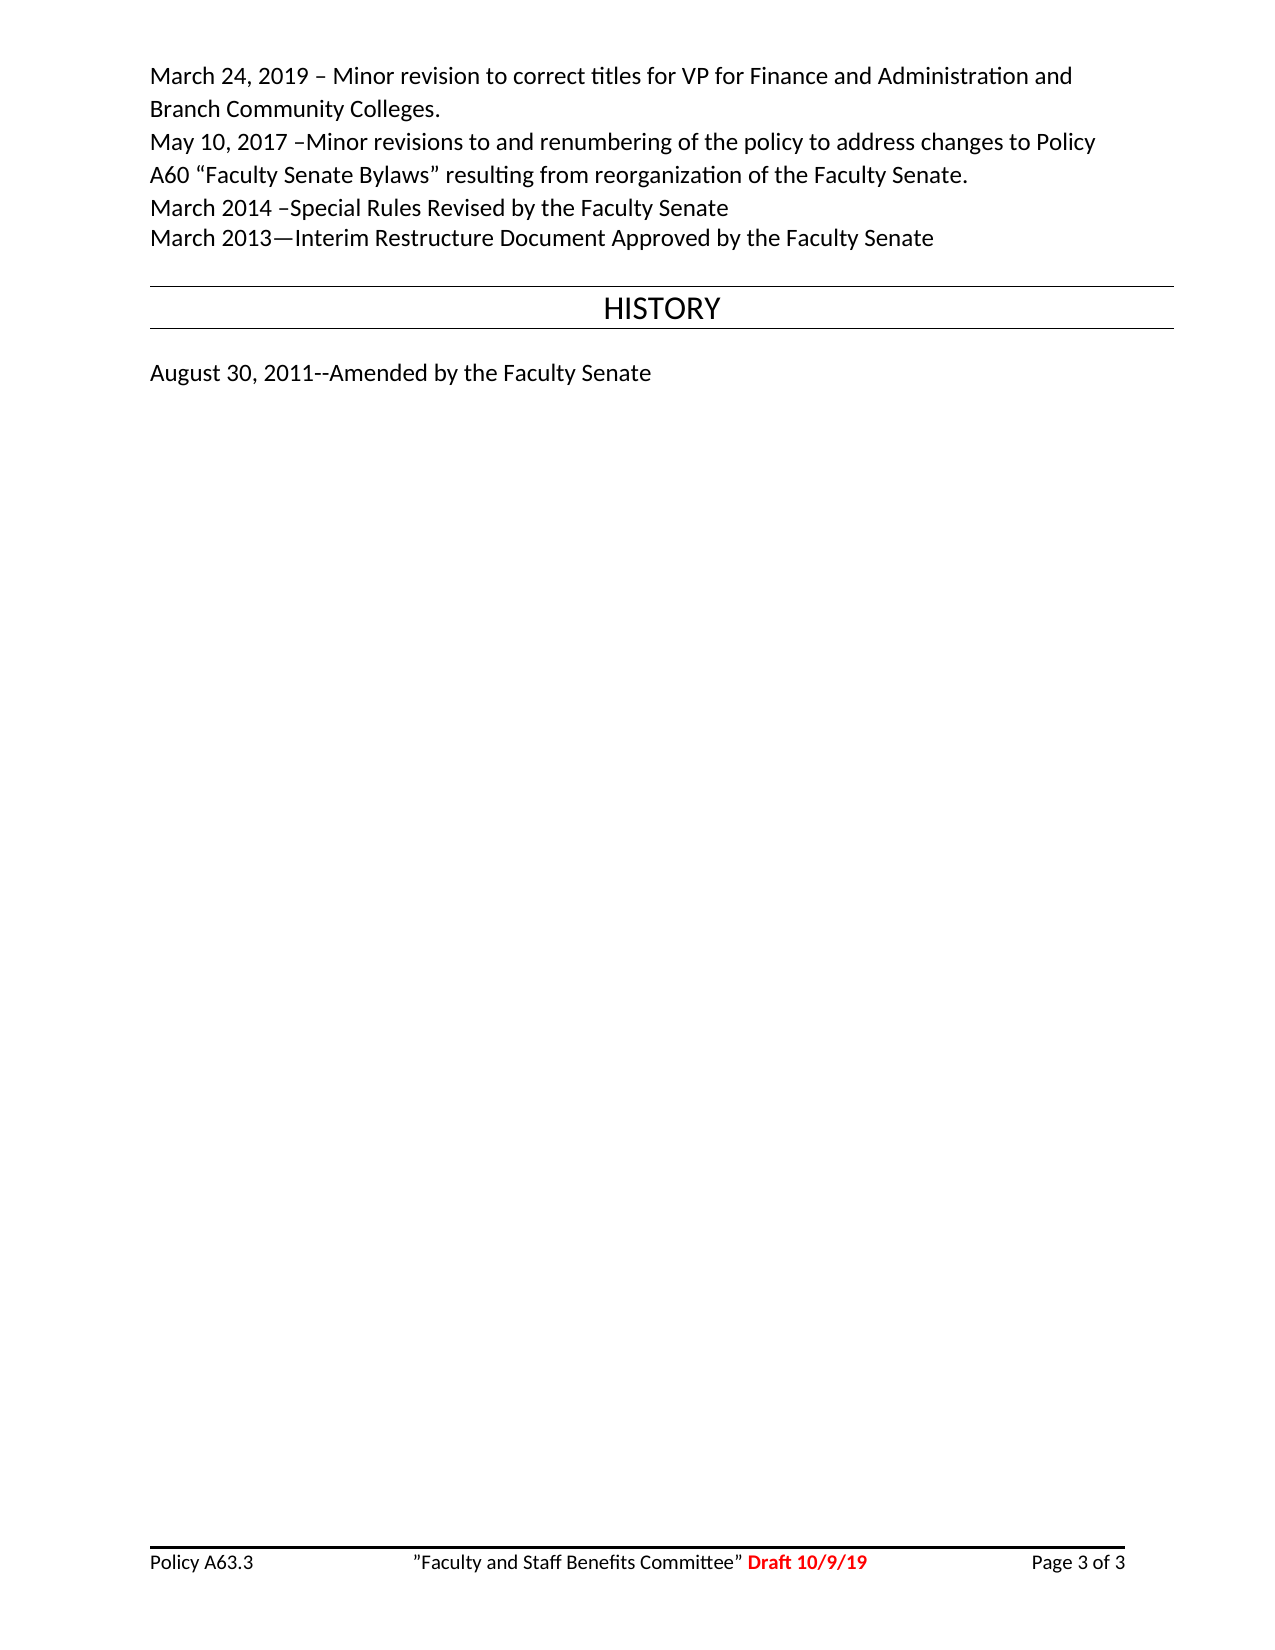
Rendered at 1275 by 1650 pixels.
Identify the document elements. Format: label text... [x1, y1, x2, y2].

text March 24, 2019 – Minor revision to correct titles for VP for Finance and Administration and Branch Community Colleges. [149, 60, 1125, 123]
table_header HISTORY [150, 287, 1174, 327]
text March 2014 –Special Rules Revised by the Faculty Senate [150, 192, 1125, 222]
text August 30, 2011--Amended by the Faculty Senate [150, 358, 1125, 388]
text May 10, 2017 –Minor revisions to and renumbering of the policy to address changes to Policy A60 “Faculty Senate Bylaws” resulting from reorganization of the Faculty Senate. [149, 126, 1125, 189]
text March 2013—Interim Restructure Document Approved by the Faculty Senate [150, 222, 1125, 253]
